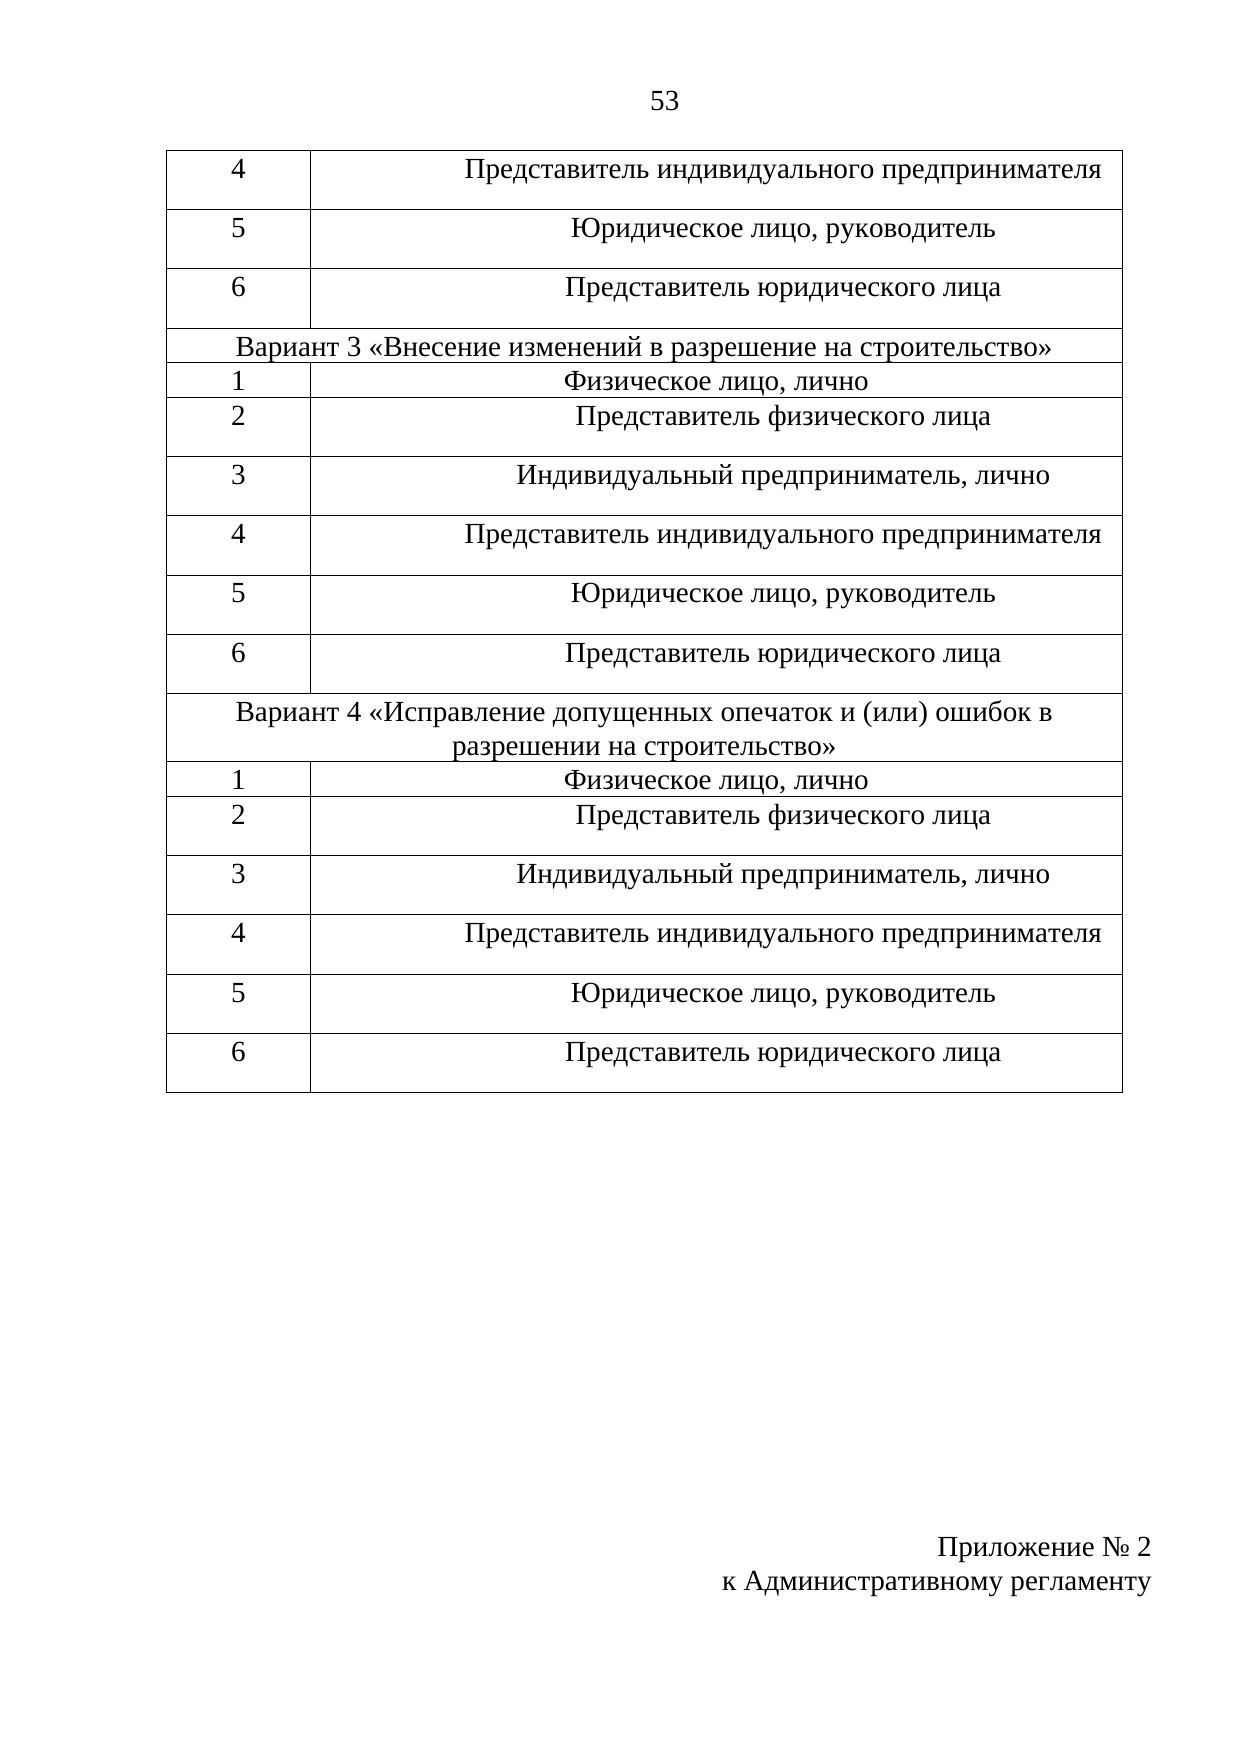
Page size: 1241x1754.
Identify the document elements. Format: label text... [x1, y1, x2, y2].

table_cell 4 [167, 915, 310, 974]
table_cell Представитель индивидуального предпринимателя [311, 915, 1122, 974]
table_cell Юридическое лицо, руководитель [311, 975, 1122, 1033]
table_cell 1 [167, 363, 310, 397]
table_cell Вариант 4 «Исправление допущенных опечаток и (или) ошибок в разрешении на строительство» [167, 694, 1122, 761]
table_cell Представитель индивидуального предпринимателя [311, 151, 1122, 209]
table_cell 4 [167, 516, 310, 574]
table_cell 5 [167, 210, 310, 268]
table_cell Физическое лицо, лично [311, 363, 1122, 397]
table_cell 6 [167, 269, 310, 328]
table_cell 3 [167, 457, 310, 515]
table_cell Индивидуальный предприниматель, лично [311, 856, 1122, 914]
table_cell 2 [167, 398, 310, 456]
table_cell Представитель юридического лица [311, 635, 1122, 693]
table_cell Представитель юридического лица [311, 269, 1122, 328]
table_cell Представитель юридического лица [311, 1034, 1122, 1092]
table_cell Представитель физического лица [311, 797, 1122, 855]
table_cell 2 [167, 797, 310, 855]
table_cell Представитель индивидуального предпринимателя [311, 516, 1122, 574]
table_cell 6 [167, 635, 310, 693]
table_cell Вариант 3 «Внесение изменений в разрешение на строительство» [167, 329, 1122, 362]
table_cell Представитель физического лица [311, 398, 1122, 456]
table_cell 3 [167, 856, 310, 914]
text к Административному регламенту [177, 1563, 1152, 1596]
table_cell 4 [167, 151, 310, 209]
table_cell Юридическое лицо, руководитель [311, 576, 1122, 634]
table_cell 5 [167, 576, 310, 634]
table_cell Юридическое лицо, руководитель [311, 210, 1122, 268]
table_cell Индивидуальный предприниматель, лично [311, 457, 1122, 515]
table_cell Физическое лицо, лично [311, 762, 1122, 796]
text Приложение № 2 [177, 1529, 1152, 1563]
table_cell 6 [167, 1034, 310, 1092]
table_cell 1 [167, 762, 310, 796]
table_cell 5 [167, 975, 310, 1033]
